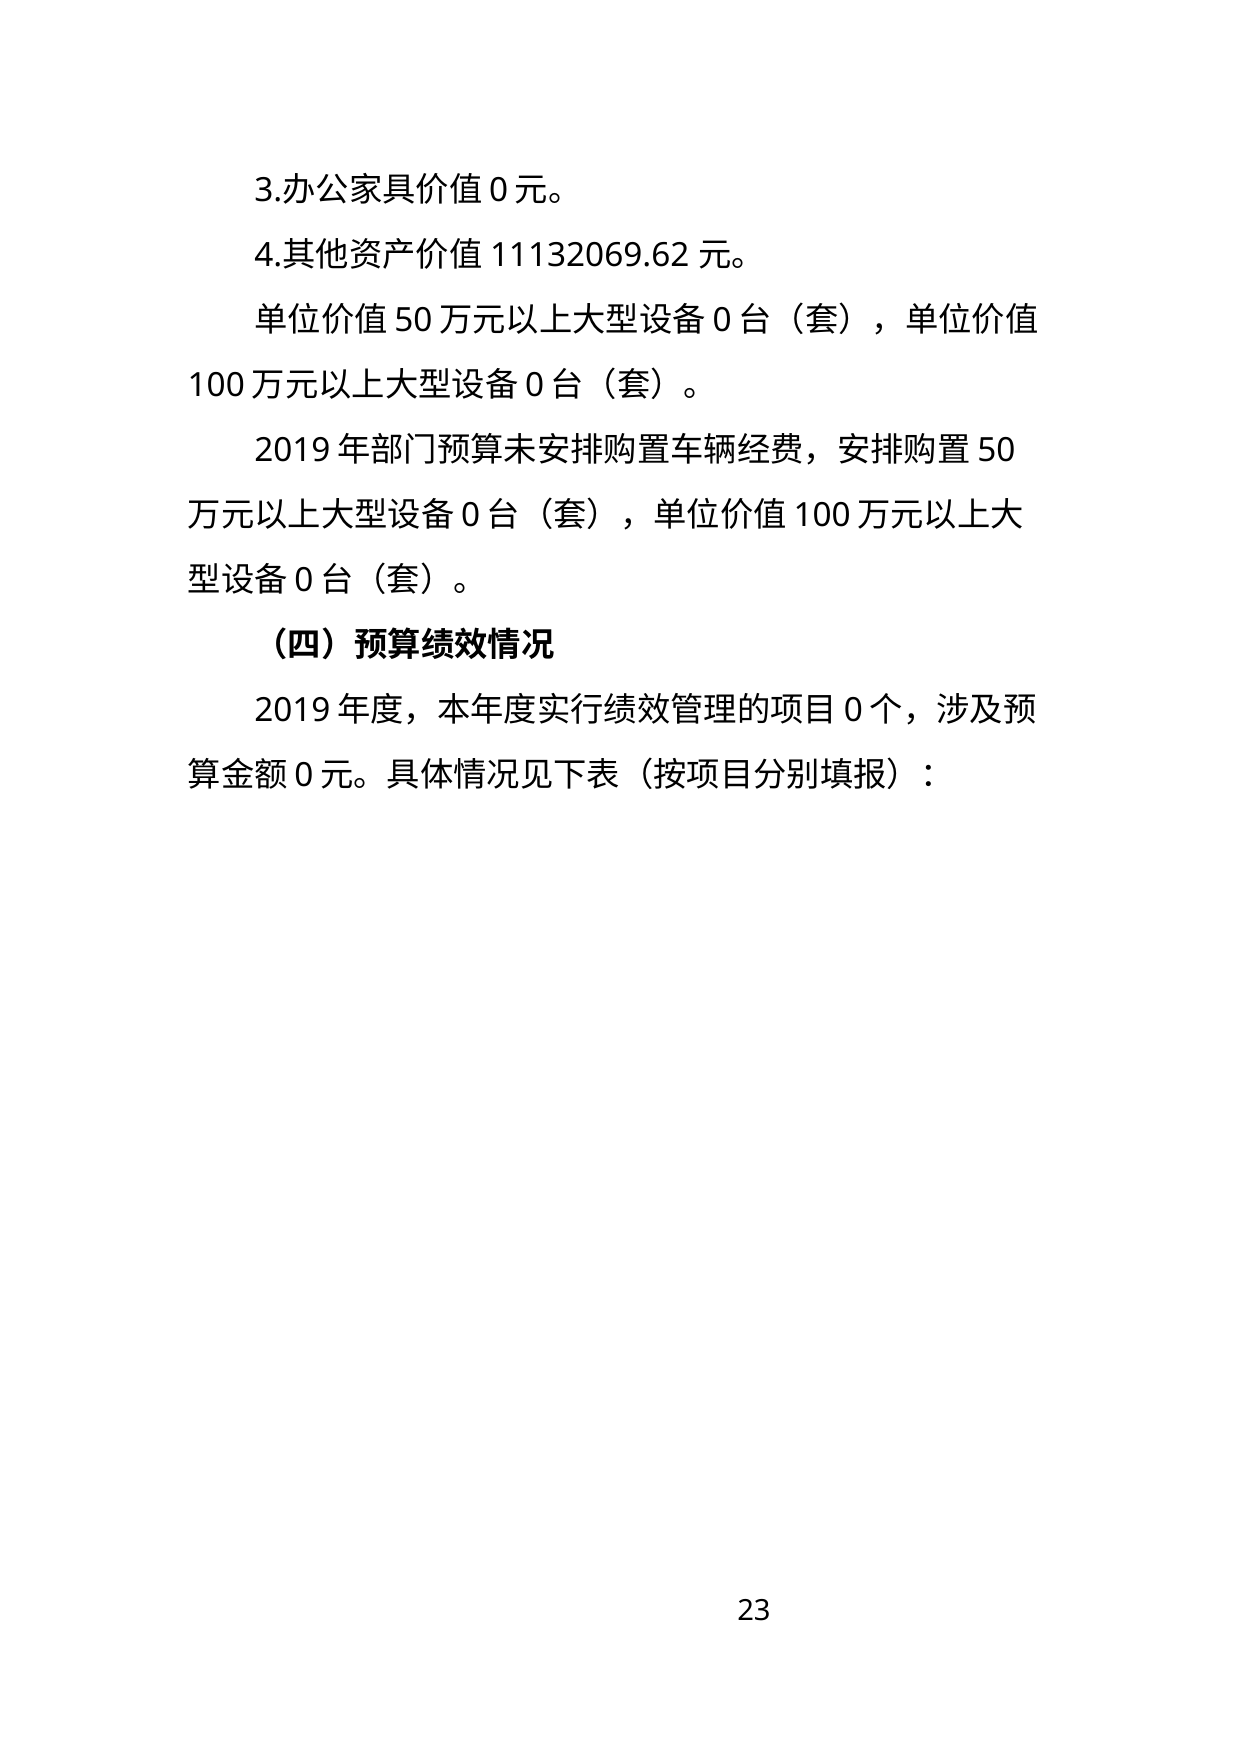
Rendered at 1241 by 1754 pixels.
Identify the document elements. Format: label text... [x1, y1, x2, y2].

text 单位价值50万元以上大型设备0台（套），单位价值100万元以上大型设备0台（套）。 [187, 285, 1053, 415]
text 3.办公家具价值0元。 [187, 155, 1053, 220]
text 2019年部门预算未安排购置车辆经费，安排购置50万元以上大型设备0台（套），单位价值100万元以上大型设备0台（套）。 [187, 415, 1053, 610]
text （四）预算绩效情况 [187, 610, 1053, 675]
text 4.其他资产价值 11132069.62 元。 [187, 220, 1053, 285]
text 2019年度，本年度实行绩效管理的项目0个，涉及预算金额0元。具体情况见下表（按项目分别填报）： [187, 675, 1053, 805]
